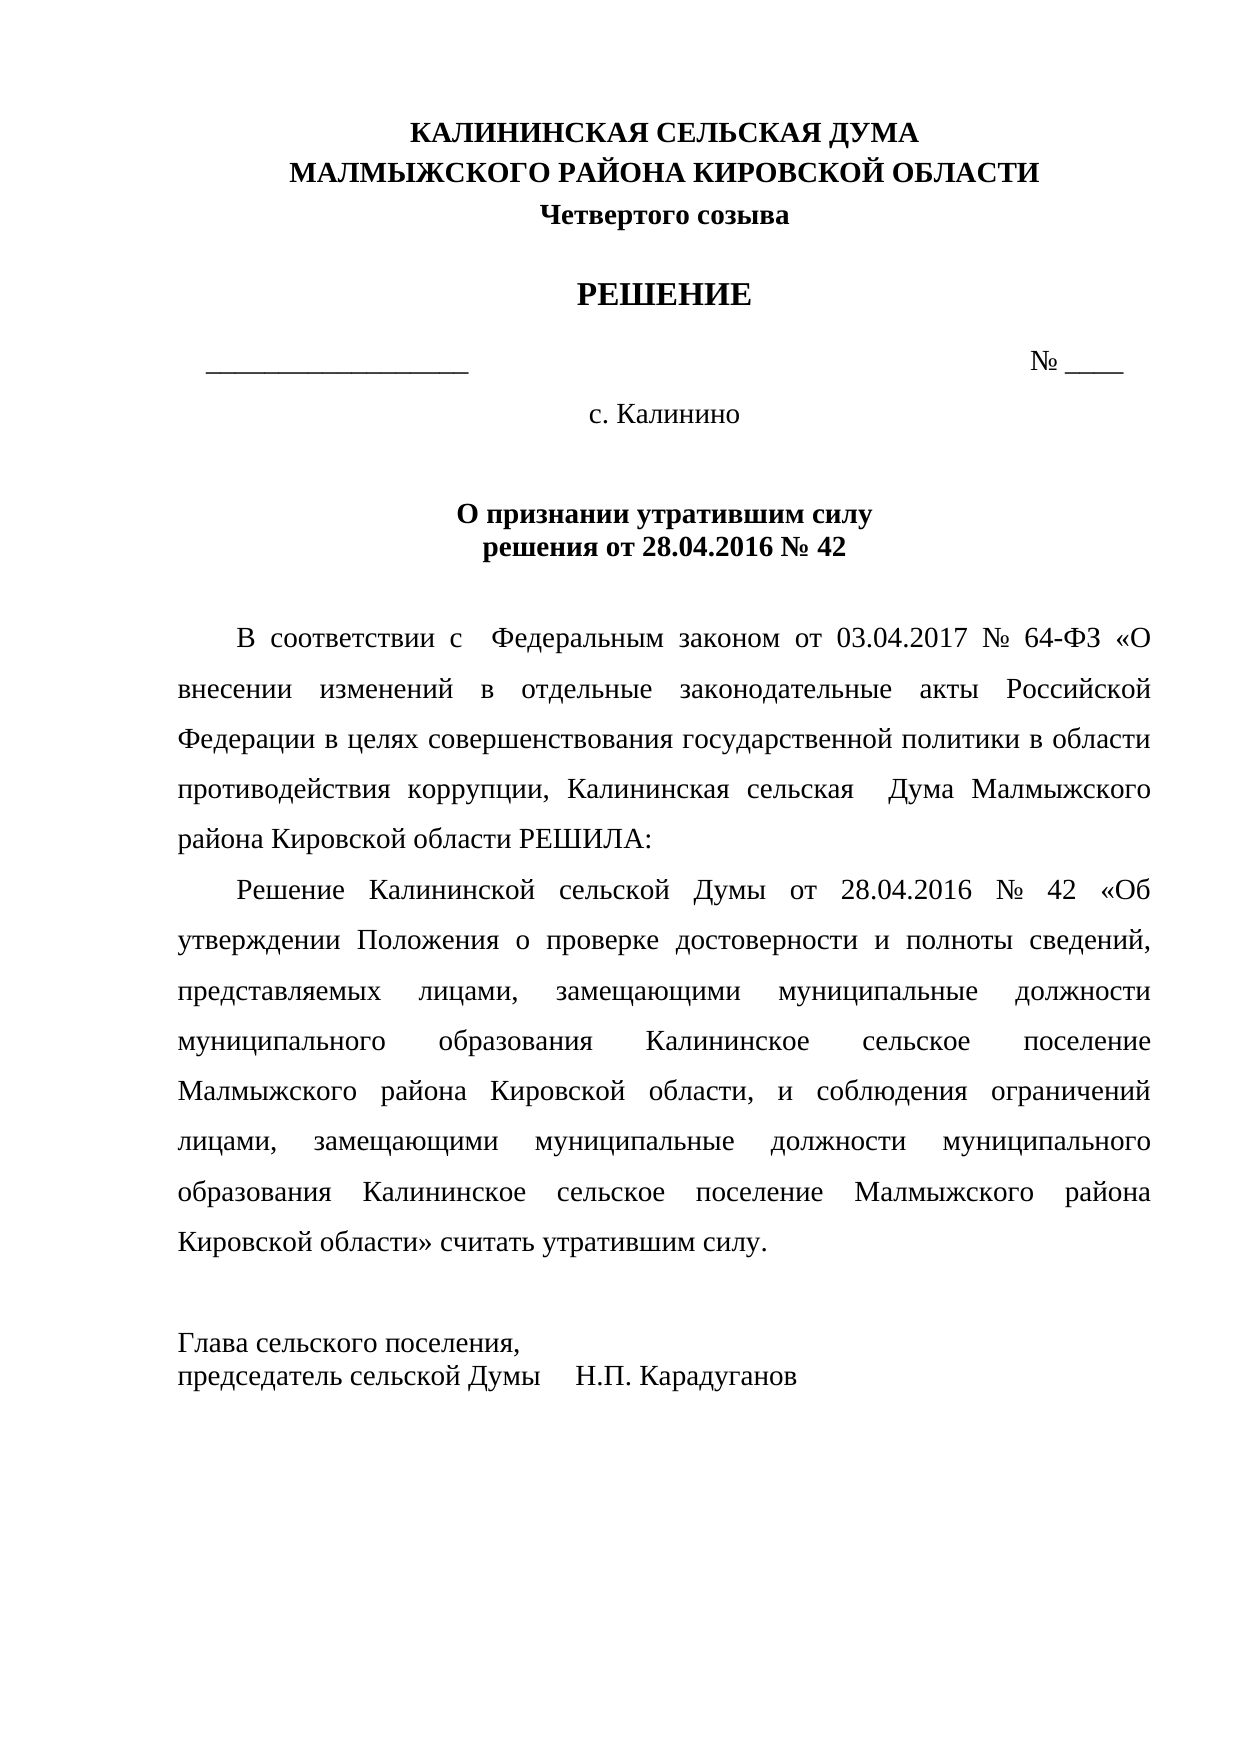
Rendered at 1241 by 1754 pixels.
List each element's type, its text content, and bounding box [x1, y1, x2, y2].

title Решение Калининской сельской Думы от 28.04.2016 № 42 «Об утверждении Положения о проверке достоверности и полноты сведений, представляемых лицами, замещающими муниципальные должности муниципального образования Калининское сельское поселение Малмыжского района Кировской области, и соблюдения ограничений лицами, замещающими муниципальные должности муниципального образования Калининское сельское поселение Малмыжского района Кировской области» считать утратившим силу. [177, 872, 1152, 1258]
text __________________ № ____ [177, 343, 1152, 377]
text председатель сельской Думы Н.П. Карадуганов [177, 1358, 1152, 1392]
text РЕШЕНИЕ [177, 276, 1152, 313]
text с. Калинино [177, 383, 1152, 433]
text решения от 28.04.2016 № 42 [177, 529, 1152, 563]
title В соответствии с Федеральным законом от 03.04.2017 № 64-ФЗ «О внесении изменений в отдельные законодательные акты Российской Федерации в целях совершенствования государственной политики в области противодействия коррупции, Калининская сельская Дума Малмыжского района Кировской области РЕШИЛА: [177, 620, 1152, 855]
text О признании утратившим силу [177, 496, 1152, 529]
text МАЛМЫЖСКОГО РАЙОНА КИРОВСКОЙ ОБЛАСТИ [177, 155, 1152, 188]
text Глава сельского поселения, [177, 1325, 1152, 1358]
text Четвертого созыва [177, 194, 1152, 232]
text КАЛИНИНСКАЯ СЕЛЬСКАЯ ДУМА [177, 115, 1152, 148]
